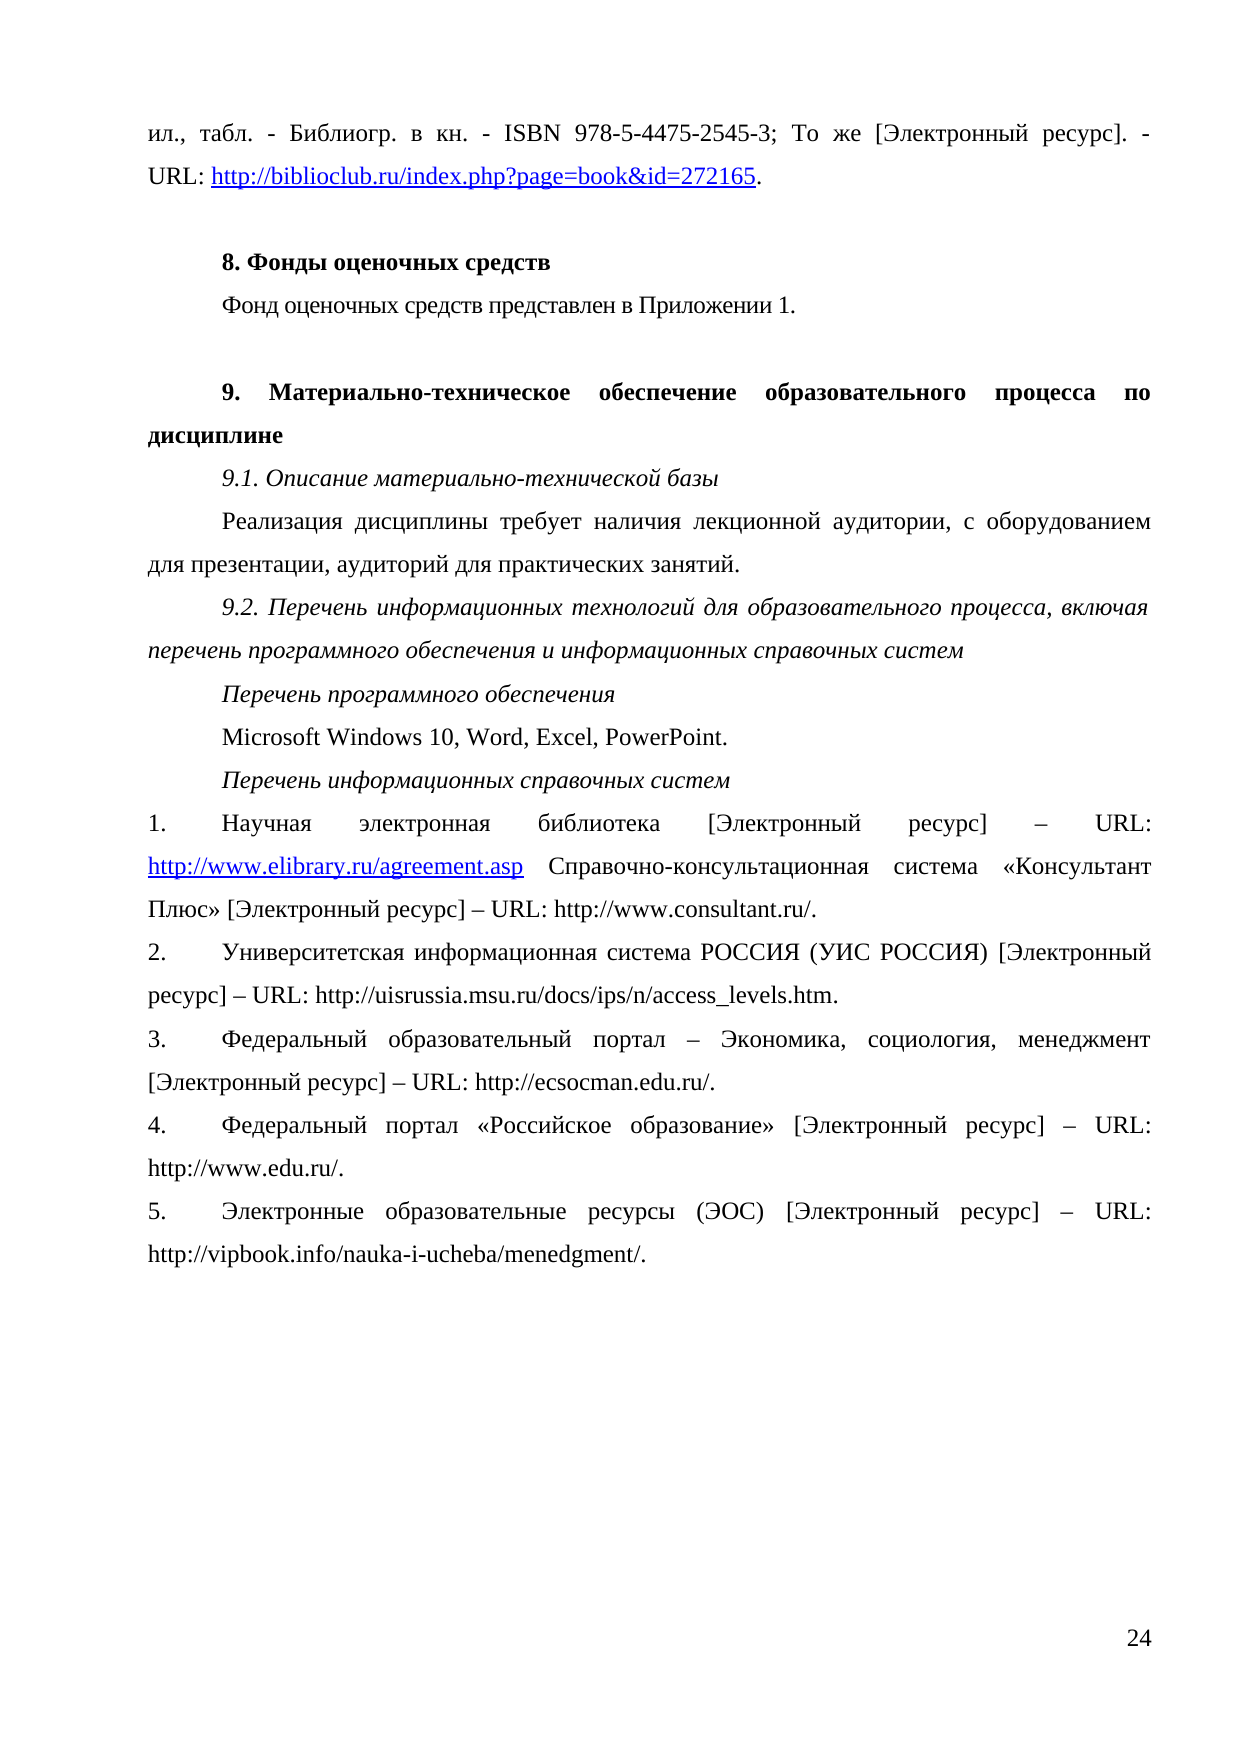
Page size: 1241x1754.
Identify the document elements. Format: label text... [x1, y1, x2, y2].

list Федеральный портал «Российское образование» [Электронный ресурс] – URL: http://www.edu.ru/. [148, 1110, 1152, 1182]
list Электронные образовательные ресурсы (ЭОС) [Электронный ресурс] – URL: http://vipbook.info/nauka-i-ucheba/menedgment/. [148, 1196, 1152, 1268]
list Федеральный образовательный портал – Экономика, социология, менеджмент [Электронный ресурс] – URL: http://ecsocman.edu.ru/. [148, 1024, 1152, 1096]
text 8. Фонды оценочных средств [148, 247, 1152, 276]
list Научная электронная библиотека [Электронный ресурс] – URL: http://www.elibrary.ru/agreement.asp Справочно-консультационная система «Консультант Плюс» [Электронный ресурс] – URL: http://www.consultant.ru/. [148, 808, 1152, 923]
text Реализация дисциплины требует наличия лекционной аудитории, с оборудованием для презентации, аудиторий для практических занятий. [148, 506, 1152, 578]
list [148, 118, 1152, 190]
list Университетская информационная система РОССИЯ (УИС РОССИЯ) [Электронный ресурс] – URL: http://uisrussia.msu.ru/docs/ips/n/access_levels.htm. [148, 937, 1152, 1009]
text 9. Материально-техническое обеспечение образовательного процесса по дисциплине [148, 377, 1152, 449]
text Перечень информационных справочных систем [148, 765, 1152, 794]
text Перечень программного обеспечения [148, 679, 1152, 707]
text 9.2. Перечень информационных технологий для образовательного процесса, включая перечень программного обеспечения и информационных справочных систем [148, 592, 1152, 664]
text 9.1. Описание материально-технической базы [148, 463, 1152, 492]
text Microsoft Windows 10, Word, Excel, PowerPoint. [148, 722, 1152, 751]
text Фонд оценочных средств представлен в Приложении 1. [148, 291, 1152, 319]
